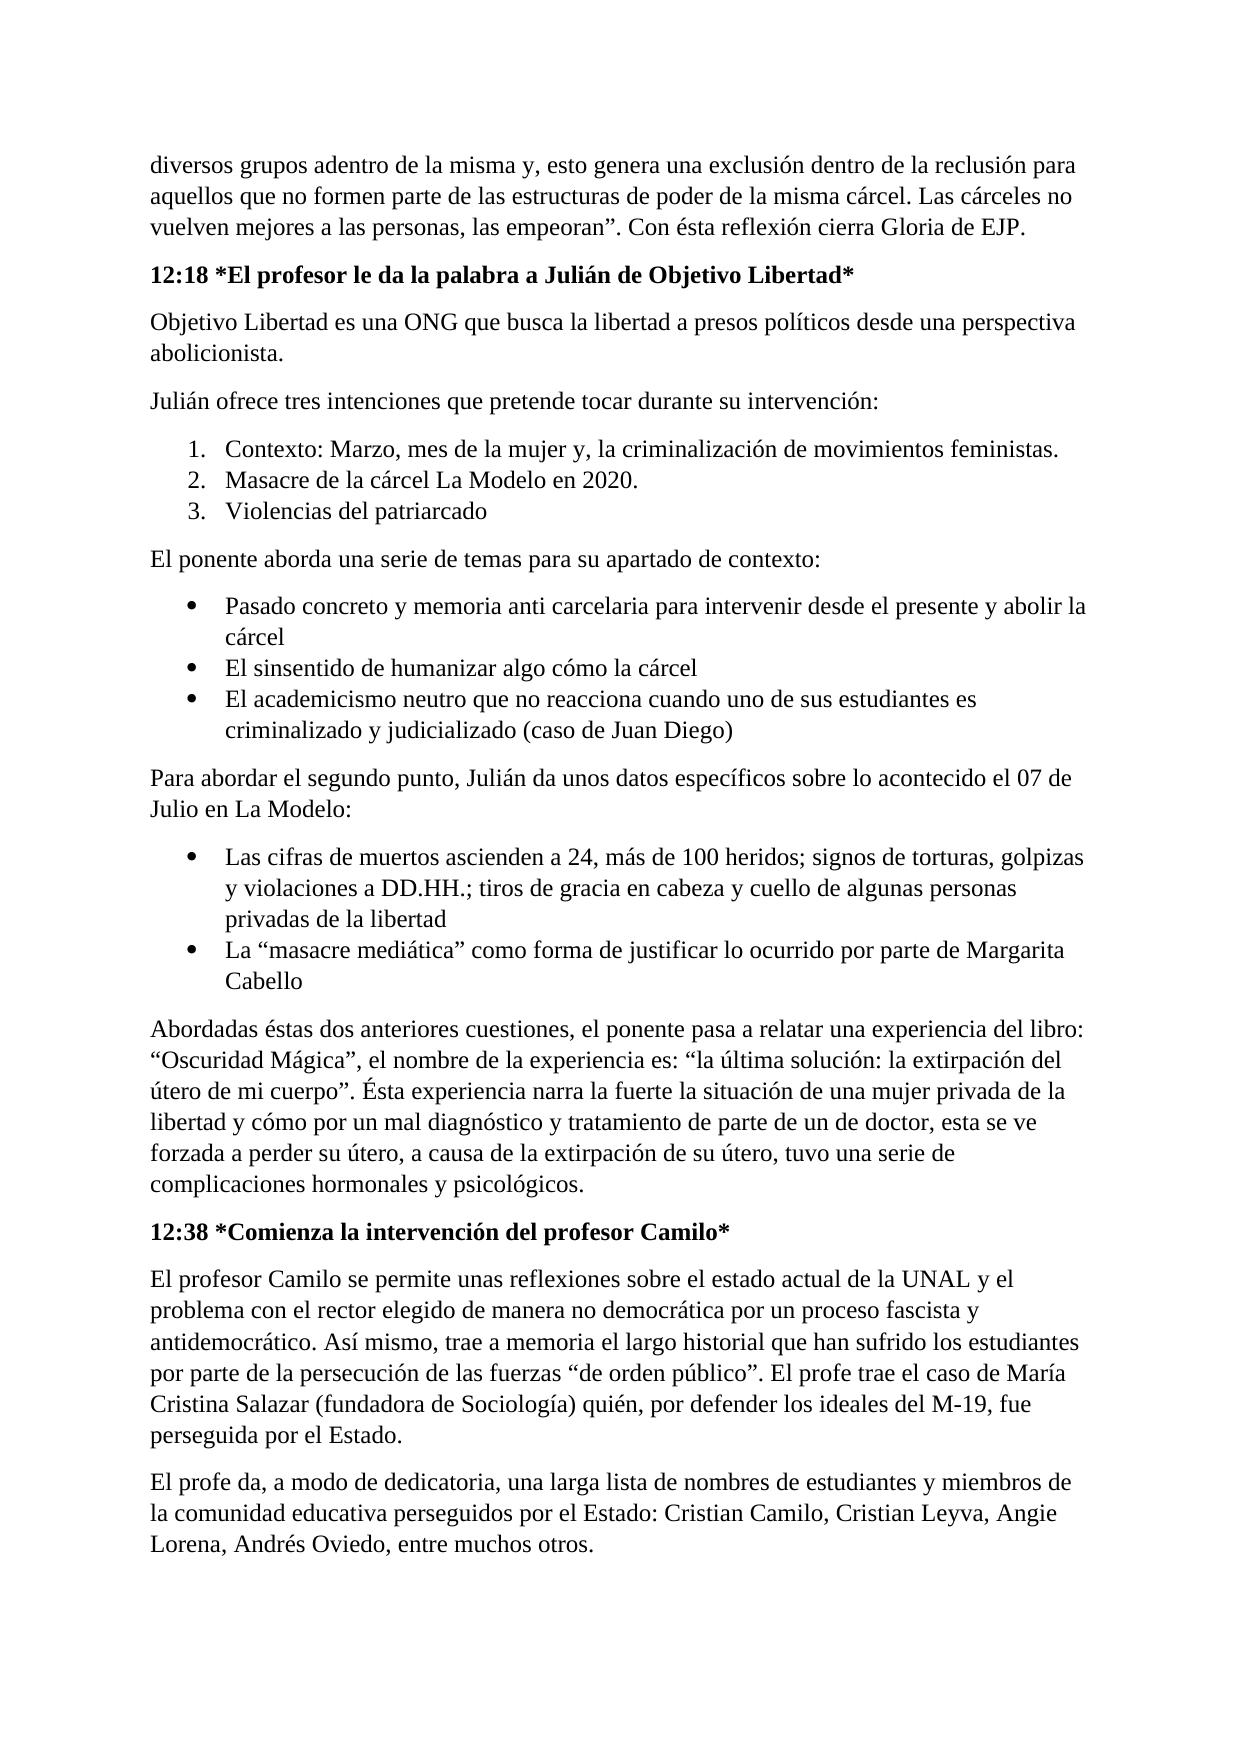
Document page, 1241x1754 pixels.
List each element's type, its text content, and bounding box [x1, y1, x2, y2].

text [150, 150, 1090, 241]
list El academicismo neutro que no reacciona cuando uno de sus estudiantes es criminalizado y judicializado (caso de Juan Diego) [187, 684, 1090, 744]
text 12:18 *El profesor le da la palabra a Julián de Objetivo Libertad* [150, 260, 1090, 288]
text El ponente aborda una serie de temas para su apartado de contexto: [150, 544, 1090, 572]
list Violencias del patriarcado [187, 496, 1090, 525]
text Abordadas éstas dos anteriores cuestiones, el ponente pasa a relatar una experiencia del libro: “Oscuridad Mágica”, el nombre de la experiencia es: “la última solución: la extirpación del útero de mi cuerpo”. Ésta experiencia narra la fuerte la situación de una mujer privada de la libertad y cómo por un mal diagnóstico y tratamiento de parte de un de doctor, esta se ve forzada a perder su útero, a causa de la extirpación de su útero, tuvo una serie de complicaciones hormonales y psicológicos. [150, 1014, 1090, 1198]
text Objetivo Libertad es una ONG que busca la libertad a presos políticos desde una perspectiva abolicionista. [150, 307, 1090, 367]
list El sinsentido de humanizar algo cómo la cárcel [187, 653, 1090, 682]
text Julián ofrece tres intenciones que pretende tocar durante su intervención: [150, 386, 1090, 415]
text El profesor Camilo se permite unas reflexiones sobre el estado actual de la UNAL y el problema con el rector elegido de manera no democrática por un proceso fascista y antidemocrático. Así mismo, trae a memoria el largo historial que han sufrido los estudiantes por parte de la persecución de las fuerzas “de orden público”. El profe trae el caso de María Cristina Salazar (fundadora de Sociología) quién, por defender los ideales del M-19, fue perseguida por el Estado. [150, 1264, 1090, 1448]
list Contexto: Marzo, mes de la mujer y, la criminalización de movimientos feministas. [187, 434, 1090, 463]
text Para abordar el segundo punto, Julián da unos datos específicos sobre lo acontecido el 07 de Julio en La Modelo: [150, 763, 1090, 823]
text 12:38 *Comienza la intervención del profesor Camilo* [150, 1217, 1090, 1246]
text El profe da, a modo de dedicatoria, una larga lista de nombres de estudiantes y miembros de la comunidad educativa perseguidos por el Estado: Cristian Camilo, Cristian Leyva, Angie Lorena, Andrés Oviedo, entre muchos otros. [150, 1467, 1090, 1558]
list La “masacre mediática” como forma de justificar lo ocurrido por parte de Margarita Cabello [187, 935, 1090, 995]
list Masacre de la cárcel La Modelo en 2020. [187, 465, 1090, 494]
list Pasado concreto y memoria anti carcelaria para intervenir desde el presente y abolir la cárcel [187, 591, 1090, 651]
list Las cifras de muertos ascienden a 24, más de 100 heridos; signos de torturas, golpizas y violaciones a DD.HH.; tiros de gracia en cabeza y cuello de algunas personas privadas de la libertad [187, 842, 1090, 933]
